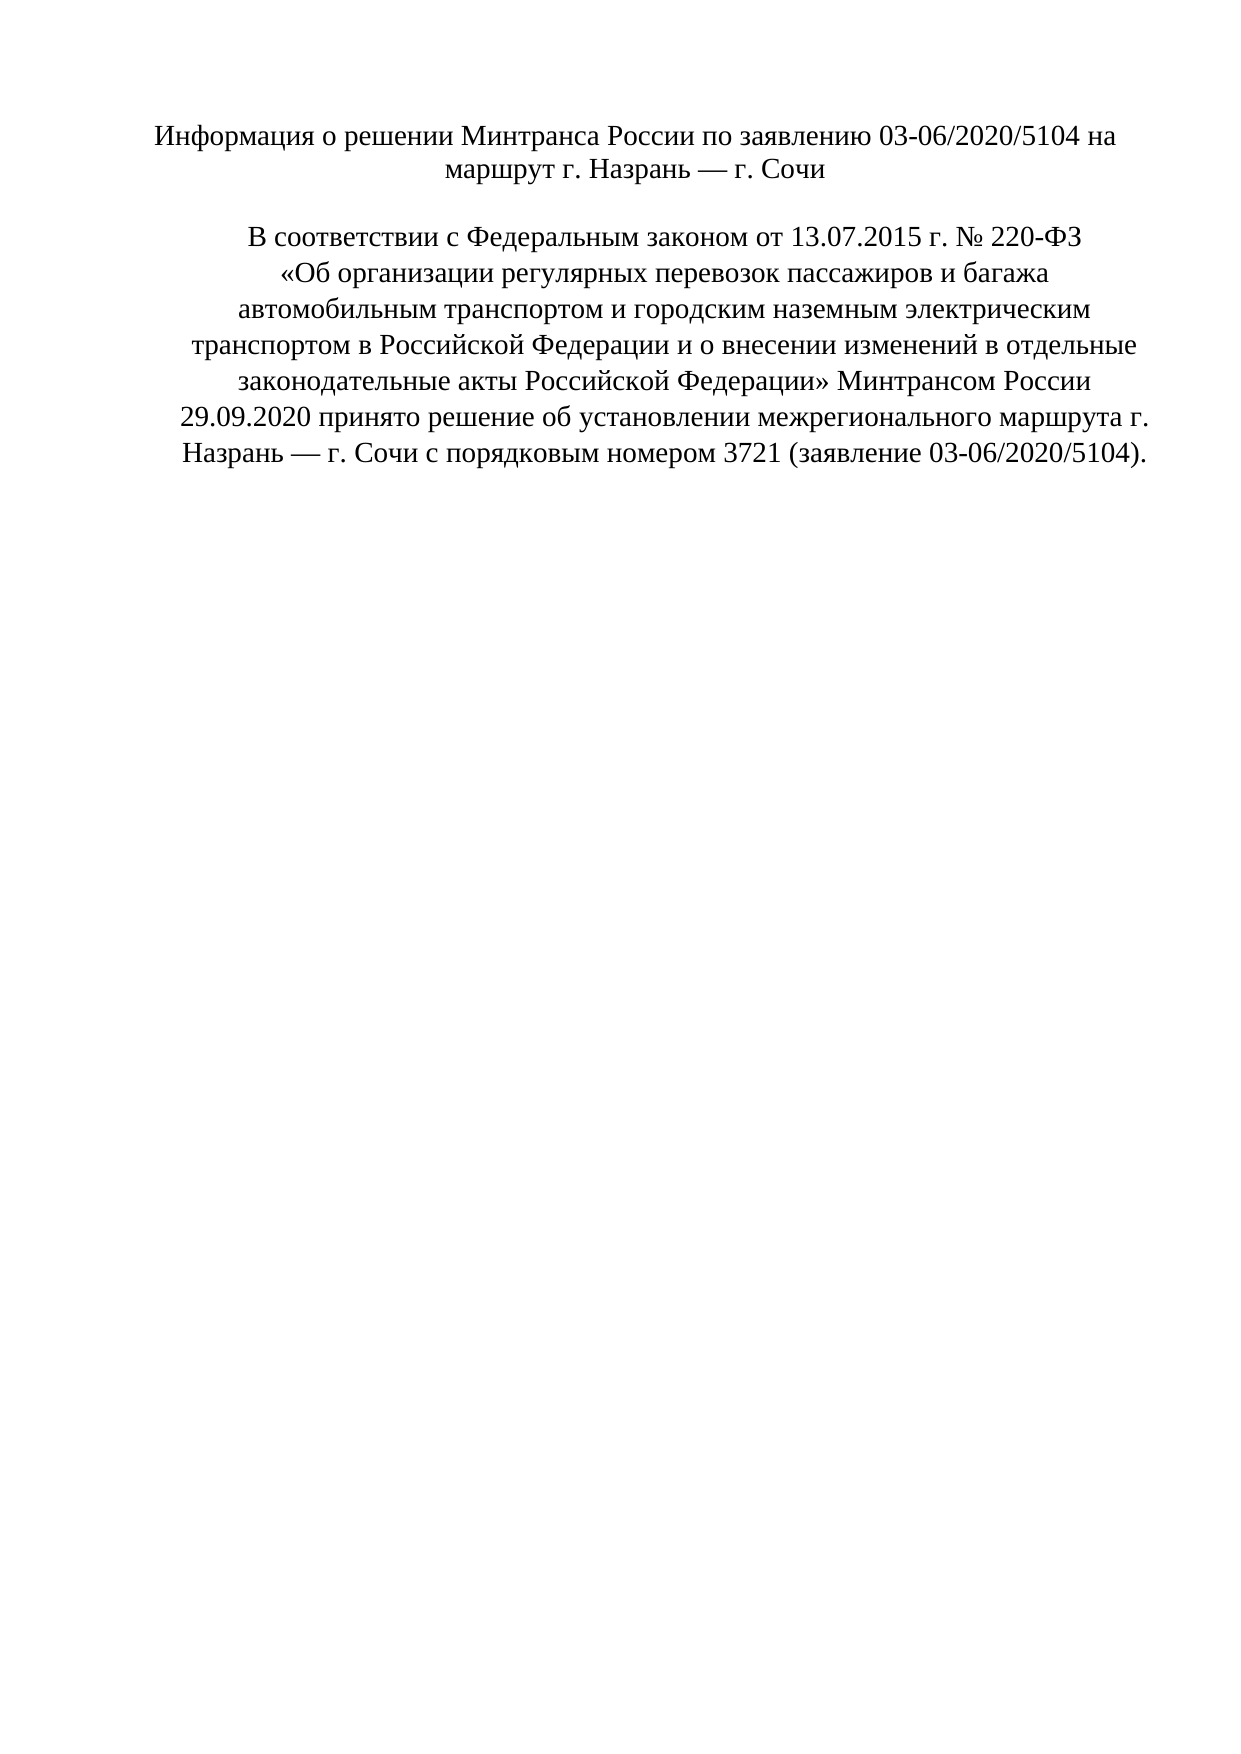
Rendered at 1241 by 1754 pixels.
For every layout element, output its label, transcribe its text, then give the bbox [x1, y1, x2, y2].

text Информация о решении Минтранса России по заявлению 03-06/2020/5104 на маршрут г. Назрань — г. Сочи [118, 118, 1152, 185]
text В соответствии с Федеральным законом от 13.07.2015 г. № 220-ФЗ «Об организации регулярных перевозок пассажиров и багажа автомобильным транспортом и городским наземным электрическим транспортом в Российской Федерации и о внесении изменений в отдельные законодательные акты Российской Федерации» Минтрансом России 29.09.2020 принято решение об установлении межрегионального маршрута г. Назрань — г. Сочи с порядковым номером 3721 (заявление 03-06/2020/5104). [177, 219, 1152, 469]
